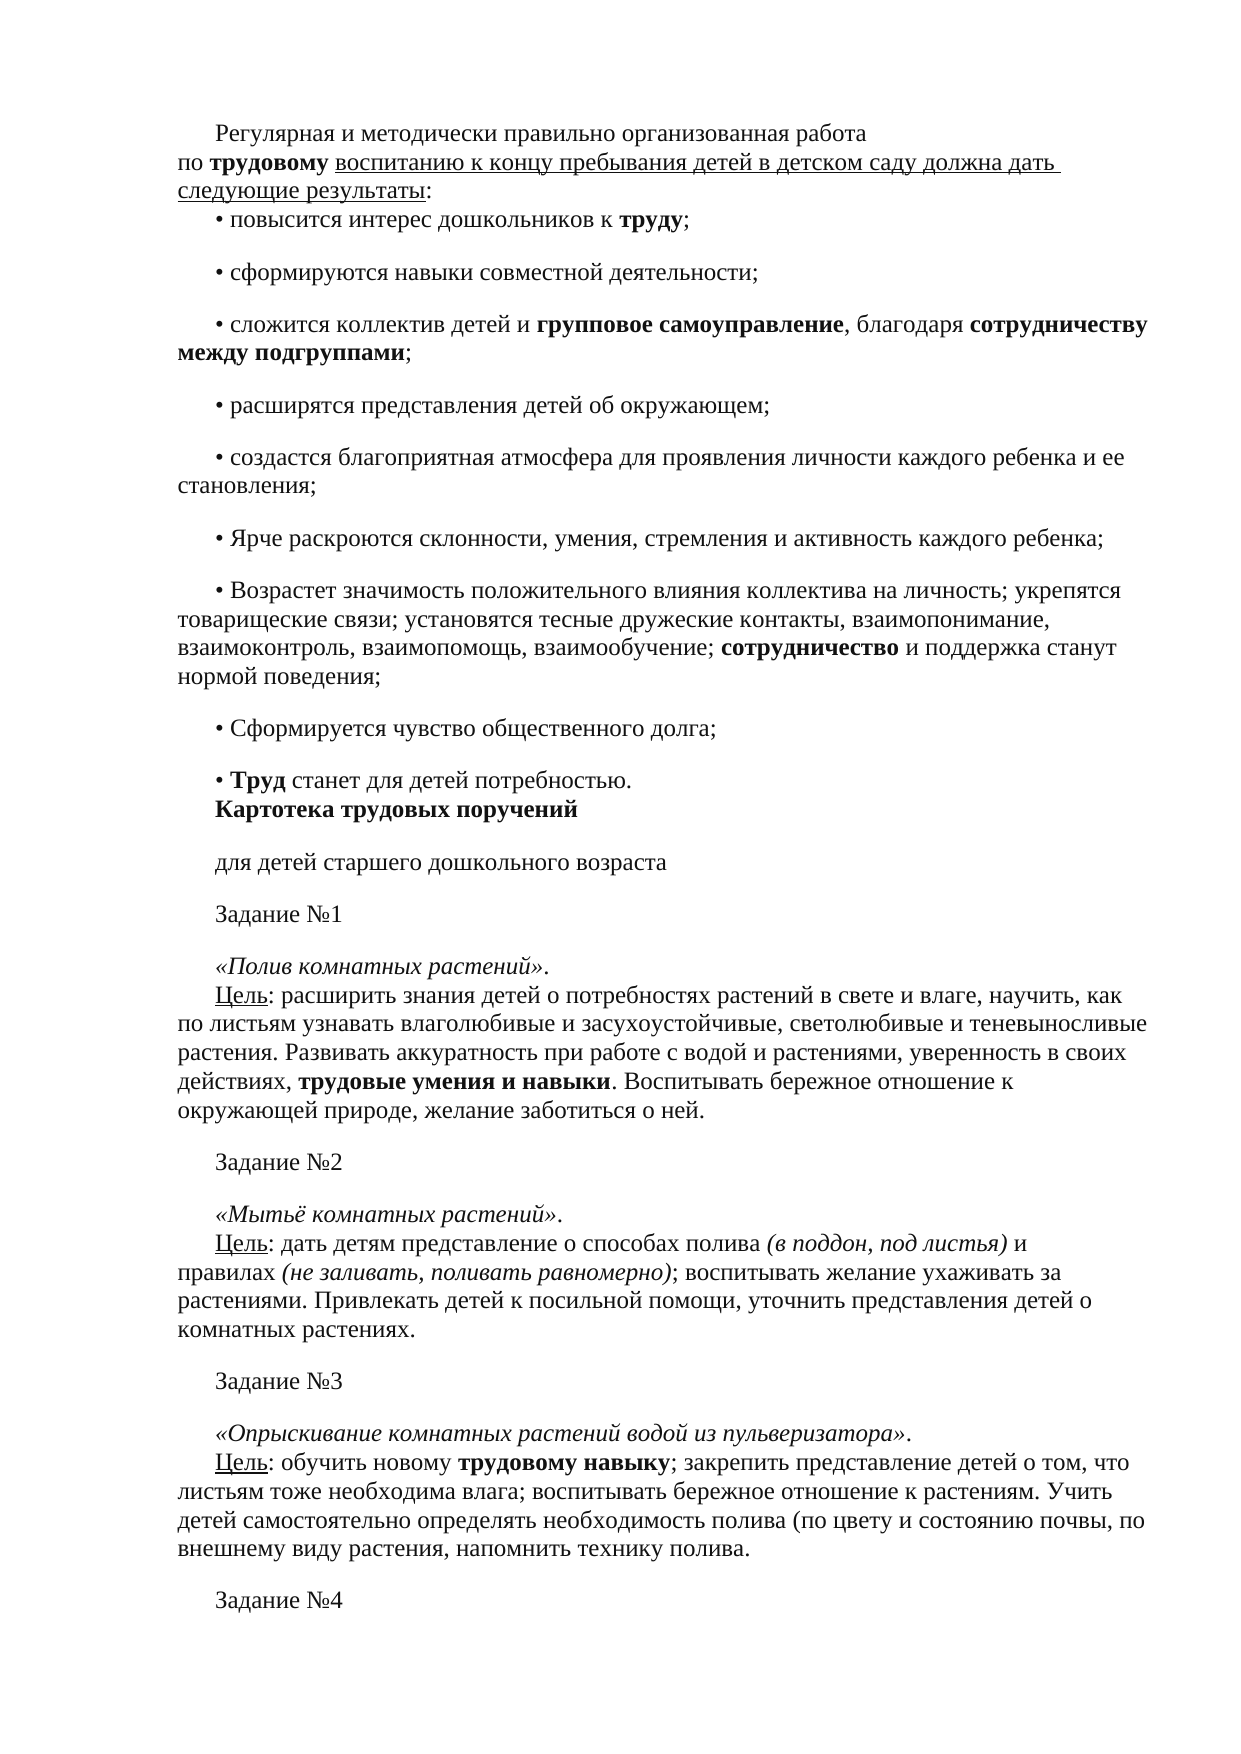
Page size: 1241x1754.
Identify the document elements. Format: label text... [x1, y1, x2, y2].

text • Ярче раскроются склонности, умения, стремления и активность каждого ребенка; [177, 523, 1152, 552]
text для детей старшего дошкольного возраста [177, 847, 1152, 875]
text Цель: дать детям представление о способах полива (в поддон, под листья) и правилах (не заливать, поливать равномерно); воспитывать желание ухаживать за растениями. Привлекать детей к посильной помощи, уточнить представления детей о комнатных растениях. [177, 1228, 1152, 1343]
text «Полив комнатных растений». [177, 951, 1152, 980]
text Картотека трудовых поручений [177, 794, 1152, 823]
text Цель: обучить новому трудовому навыку; закрепить представление детей о том, что листьям тоже необходима влага; воспитывать бережное отношение к растениям. Учить детей самостоятельно определять необходимость полива (по цвету и состоянию почвы, по внешнему виду растения, напомнить технику полива. [177, 1447, 1152, 1562]
text • сформируются навыки совместной деятельности; [177, 257, 1152, 285]
text Регулярная и методически правильно организованная работа по трудовому воспитанию к концу пребывания детей в детском саду должна дать следующие результаты: [177, 118, 1152, 204]
text Задание №3 [177, 1366, 1152, 1395]
text • повысится интерес дошкольников к труду; [177, 204, 1152, 233]
text • Труд станет для детей потребностью. [177, 766, 1152, 794]
text • Возрастет значимость положительного влияния коллектива на личность; укрепятся товарищеские связи; установятся тесные дружеские контакты, взаимопонимание, взаимоконтроль, взаимопомощь, взаимообучение; сотрудничество и поддержка станут нормой поведения; [177, 575, 1152, 690]
text «Мытьё комнатных растений». [177, 1199, 1152, 1228]
text • сложится коллектив детей и групповое самоуправление, благодаря сотрудничеству между подгруппами; [177, 309, 1152, 366]
text Задание №1 [177, 899, 1152, 927]
text Цель: расширить знания детей о потребностях растений в свете и влаге, научить, как по листьям узнавать влаголюбивые и засухоустойчивые, светолюбивые и теневыносливые растения. Развивать аккуратность при работе с водой и растениями, уверенность в своих действиях, трудовые умения и навыки. Воспитывать бережное отношение к окружающей природе, желание заботиться о ней. [177, 980, 1152, 1123]
text • создастся благоприятная атмосфера для проявления личности каждого ребенка и ее становления; [177, 442, 1152, 499]
text • Сформируется чувство общественного долга; [177, 713, 1152, 742]
text Задание №4 [177, 1586, 1152, 1614]
text Задание №2 [177, 1147, 1152, 1176]
text «Опрыскивание комнатных растений водой из пульверизатора». [177, 1418, 1152, 1447]
text • расширятся представления детей об окружающем; [177, 390, 1152, 418]
